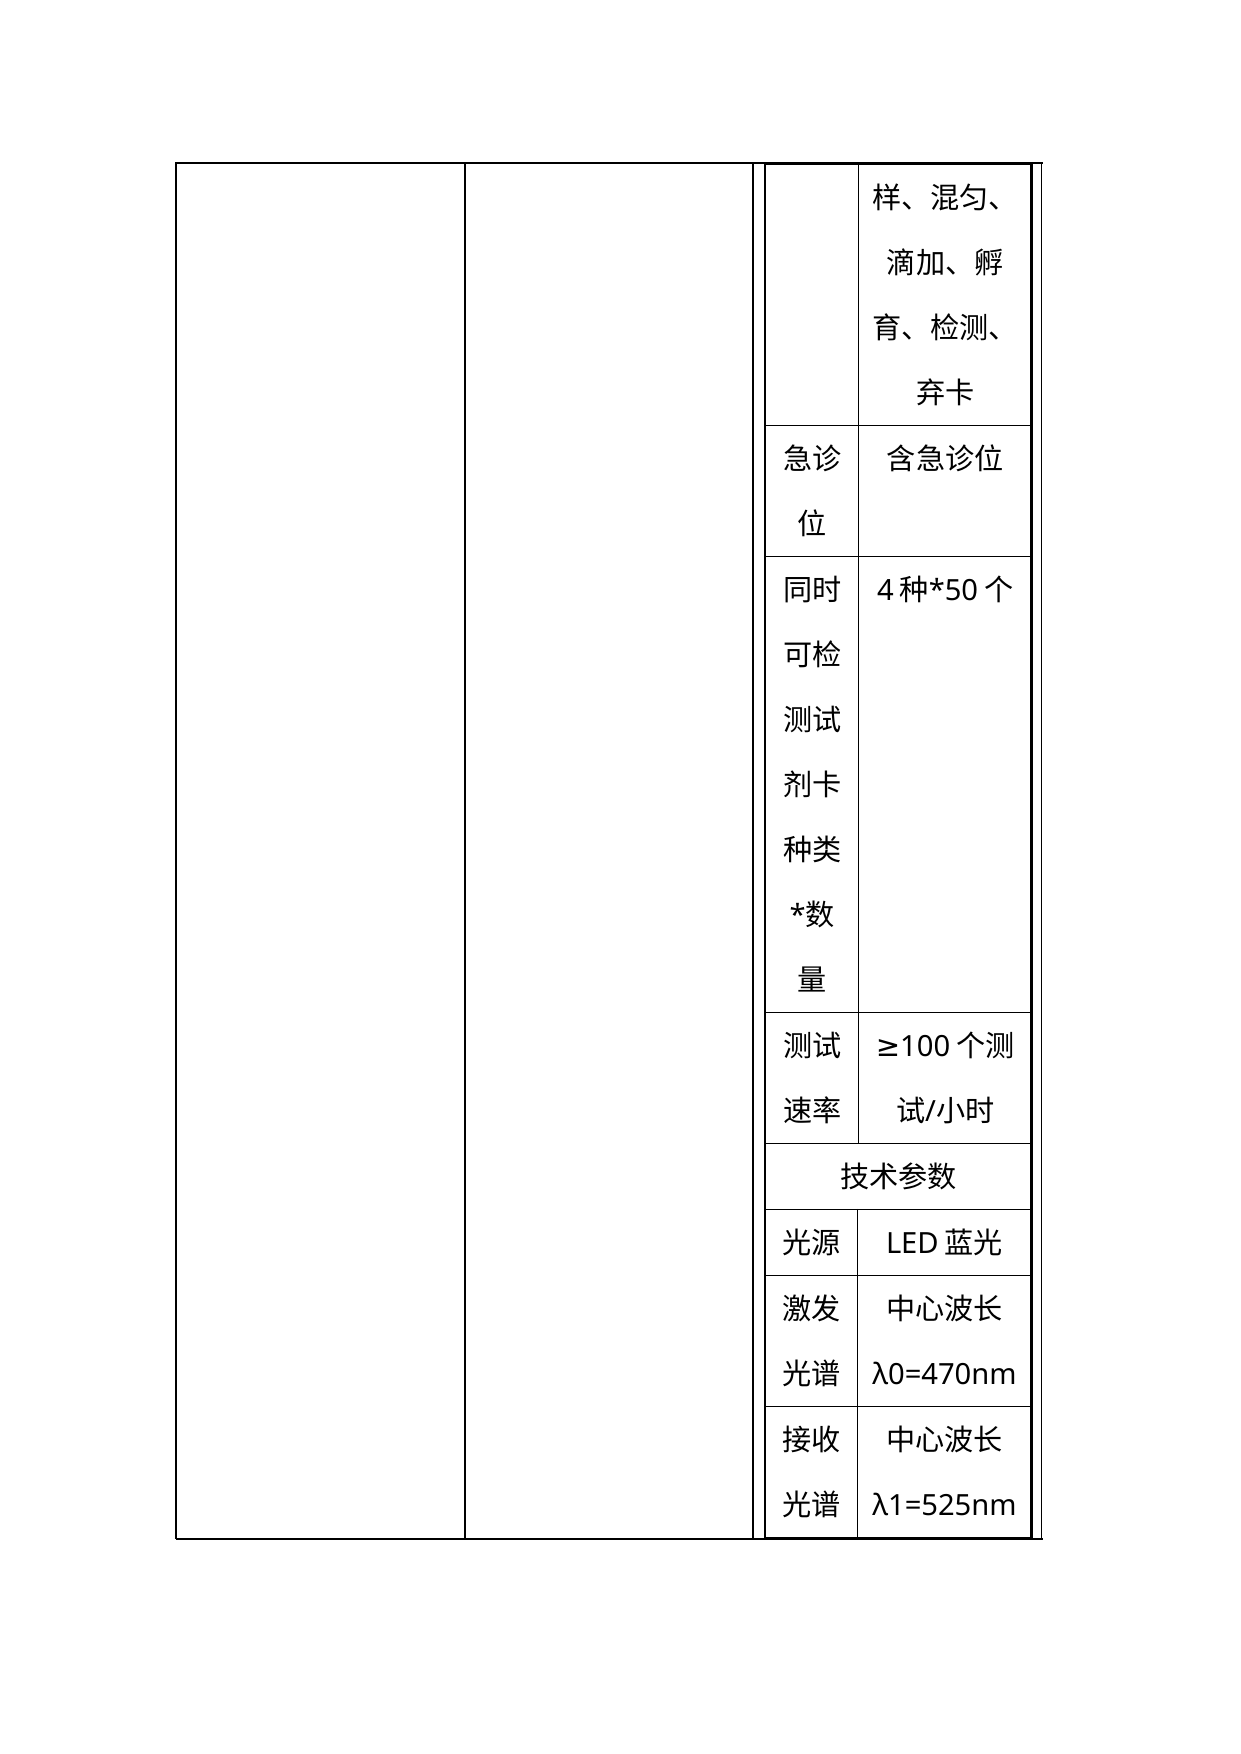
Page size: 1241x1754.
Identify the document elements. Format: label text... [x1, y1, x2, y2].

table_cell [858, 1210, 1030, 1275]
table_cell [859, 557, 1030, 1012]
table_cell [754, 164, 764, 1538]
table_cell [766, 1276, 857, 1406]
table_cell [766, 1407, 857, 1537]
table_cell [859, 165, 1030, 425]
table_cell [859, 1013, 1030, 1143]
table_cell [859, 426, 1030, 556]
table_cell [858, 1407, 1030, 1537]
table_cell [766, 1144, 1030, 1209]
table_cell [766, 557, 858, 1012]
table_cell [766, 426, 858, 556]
table_cell 1 [177, 164, 464, 1538]
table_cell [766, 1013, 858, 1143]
table_cell [466, 164, 752, 1538]
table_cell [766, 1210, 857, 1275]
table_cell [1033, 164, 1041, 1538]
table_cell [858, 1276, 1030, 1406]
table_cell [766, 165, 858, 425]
